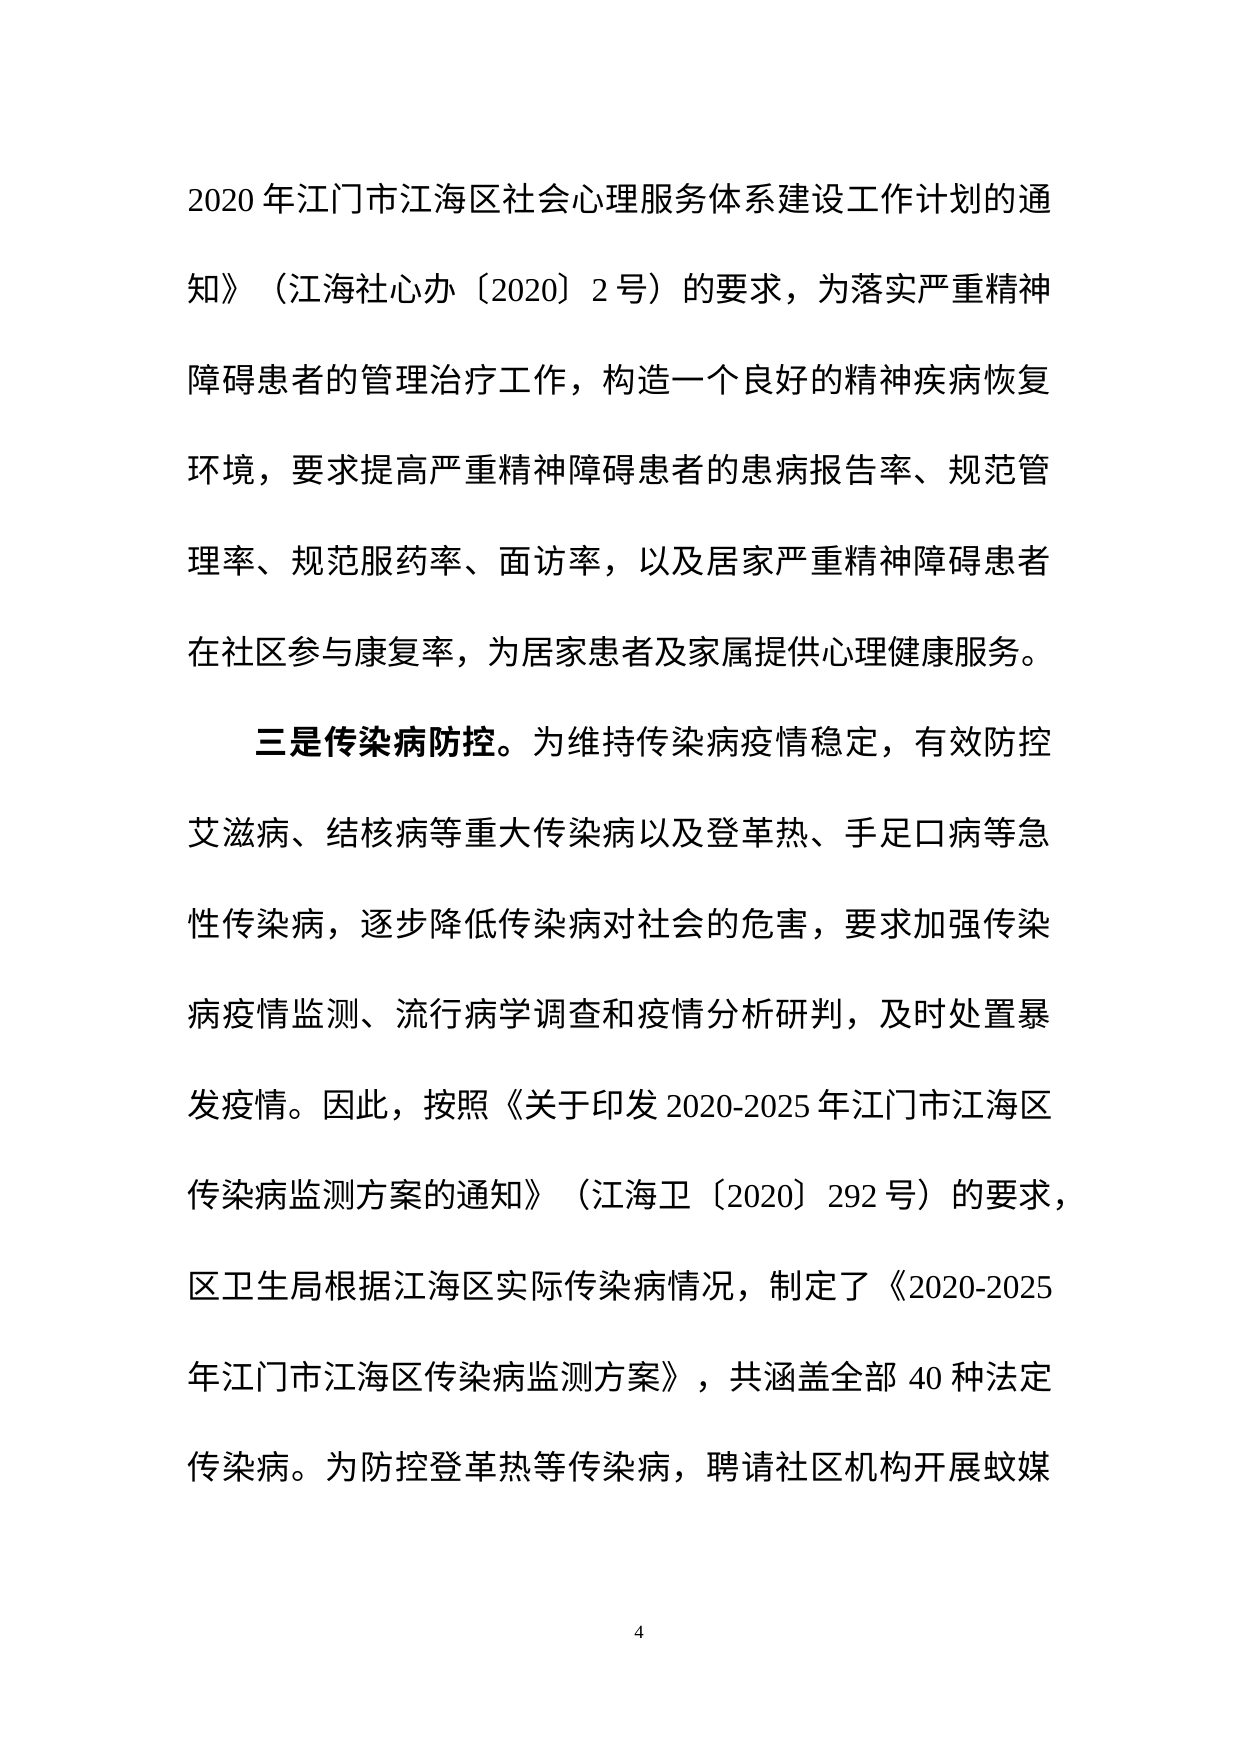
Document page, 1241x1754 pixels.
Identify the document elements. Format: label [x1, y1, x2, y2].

text [187, 695, 1053, 1511]
text [187, 151, 1053, 695]
